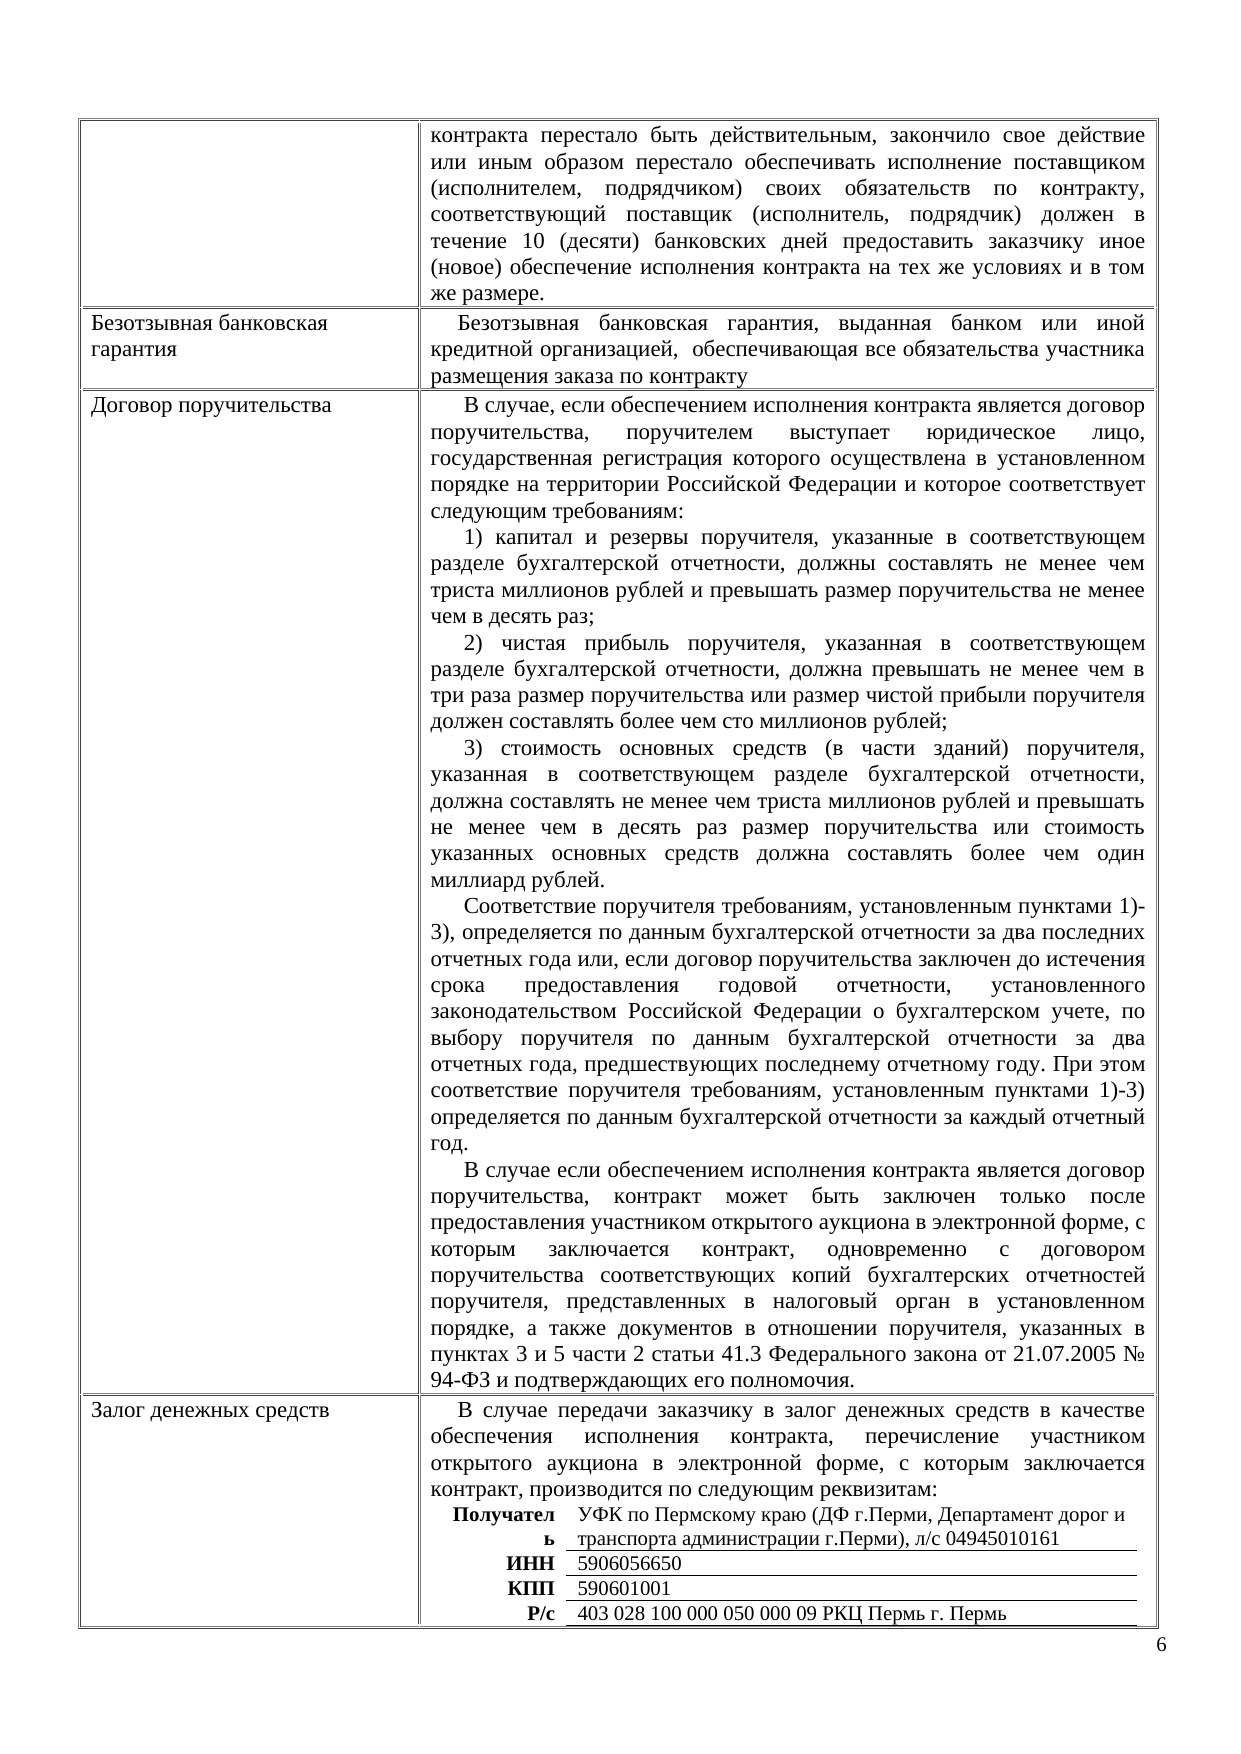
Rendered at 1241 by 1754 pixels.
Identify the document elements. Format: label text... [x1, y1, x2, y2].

table_cell Договор поручительства [81, 388, 418, 1393]
table_cell В случае, если обеспечением исполнения контракта является договор поручительства, поручителем выступает юридическое лицо, государственная регистрация которого осуществлена в установленном порядке на территории Российской Федерации и которое соответствует следующим требованиям: 1) капитал и резервы поручителя, указанные в соответствующем разделе бухгалтерской отчетности, должны составлять не менее чем триста миллионов рублей и превышать размер поручительства не менее чем в десять раз; 2) чистая прибыль поручителя, указанная в соответствующем разделе бухгалтерской отчетности, должна превышать не менее чем в три раза размер поручительства или размер чистой прибыли поручителя должен составлять более чем сто миллионов рублей; 3) стоимость основных средств (в части зданий) поручителя, указанная в соответствующем разделе бухгалтерской отчетности, должна составлять не менее чем триста миллионов рублей и превышать не менее чем в десять раз размер поручительства или стоимость указанных основных средств должна составлять более чем один миллиард рублей. Соответствие поручителя требованиям, установленным пунктами 1)-3), определяется по данным бухгалтерской отчетности за два последних отчетных года или, если договор поручительства заключен до истечения срока предоставления годовой отчетности, установленного законодательством Российской Федерации о бухгалтерском учете, по выбору поручителя по данным бухгалтерской отчетности за два отчетных года, предшествующих последнему отчетному году. При этом соответствие поручителя требованиям, установленным пунктами 1)-3) определяется по данным бухгалтерской отчетности за каждый отчетный год. В случае если обеспечением исполнения контракта является договор поручительства, контракт может быть заключен только после предоставления участником открытого аукциона в электронной форме, с которым заключается контракт, одновременно с договором поручительства соответствующих копий бухгалтерских отчетностей поручителя, представленных в налоговый орган в установленном порядке, а также документов в отношении поручителя, указанных в пунктах 3 и 5 части 2 статьи 41.3 Федерального закона от 21.07.2005 № 94-ФЗ и подтверждающих его полномочия. [421, 388, 1156, 1393]
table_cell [419, 1393, 1156, 1626]
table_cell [419, 119, 1156, 306]
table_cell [81, 1393, 419, 1626]
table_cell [81, 121, 419, 306]
table_cell Безотзывная банковская гарантия, выданная банком или иной кредитной организацией, обеспечивающая все обязательства участника размещения заказа по контракту [421, 306, 1156, 388]
table_cell Безотзывная банковская гарантия [81, 306, 418, 388]
